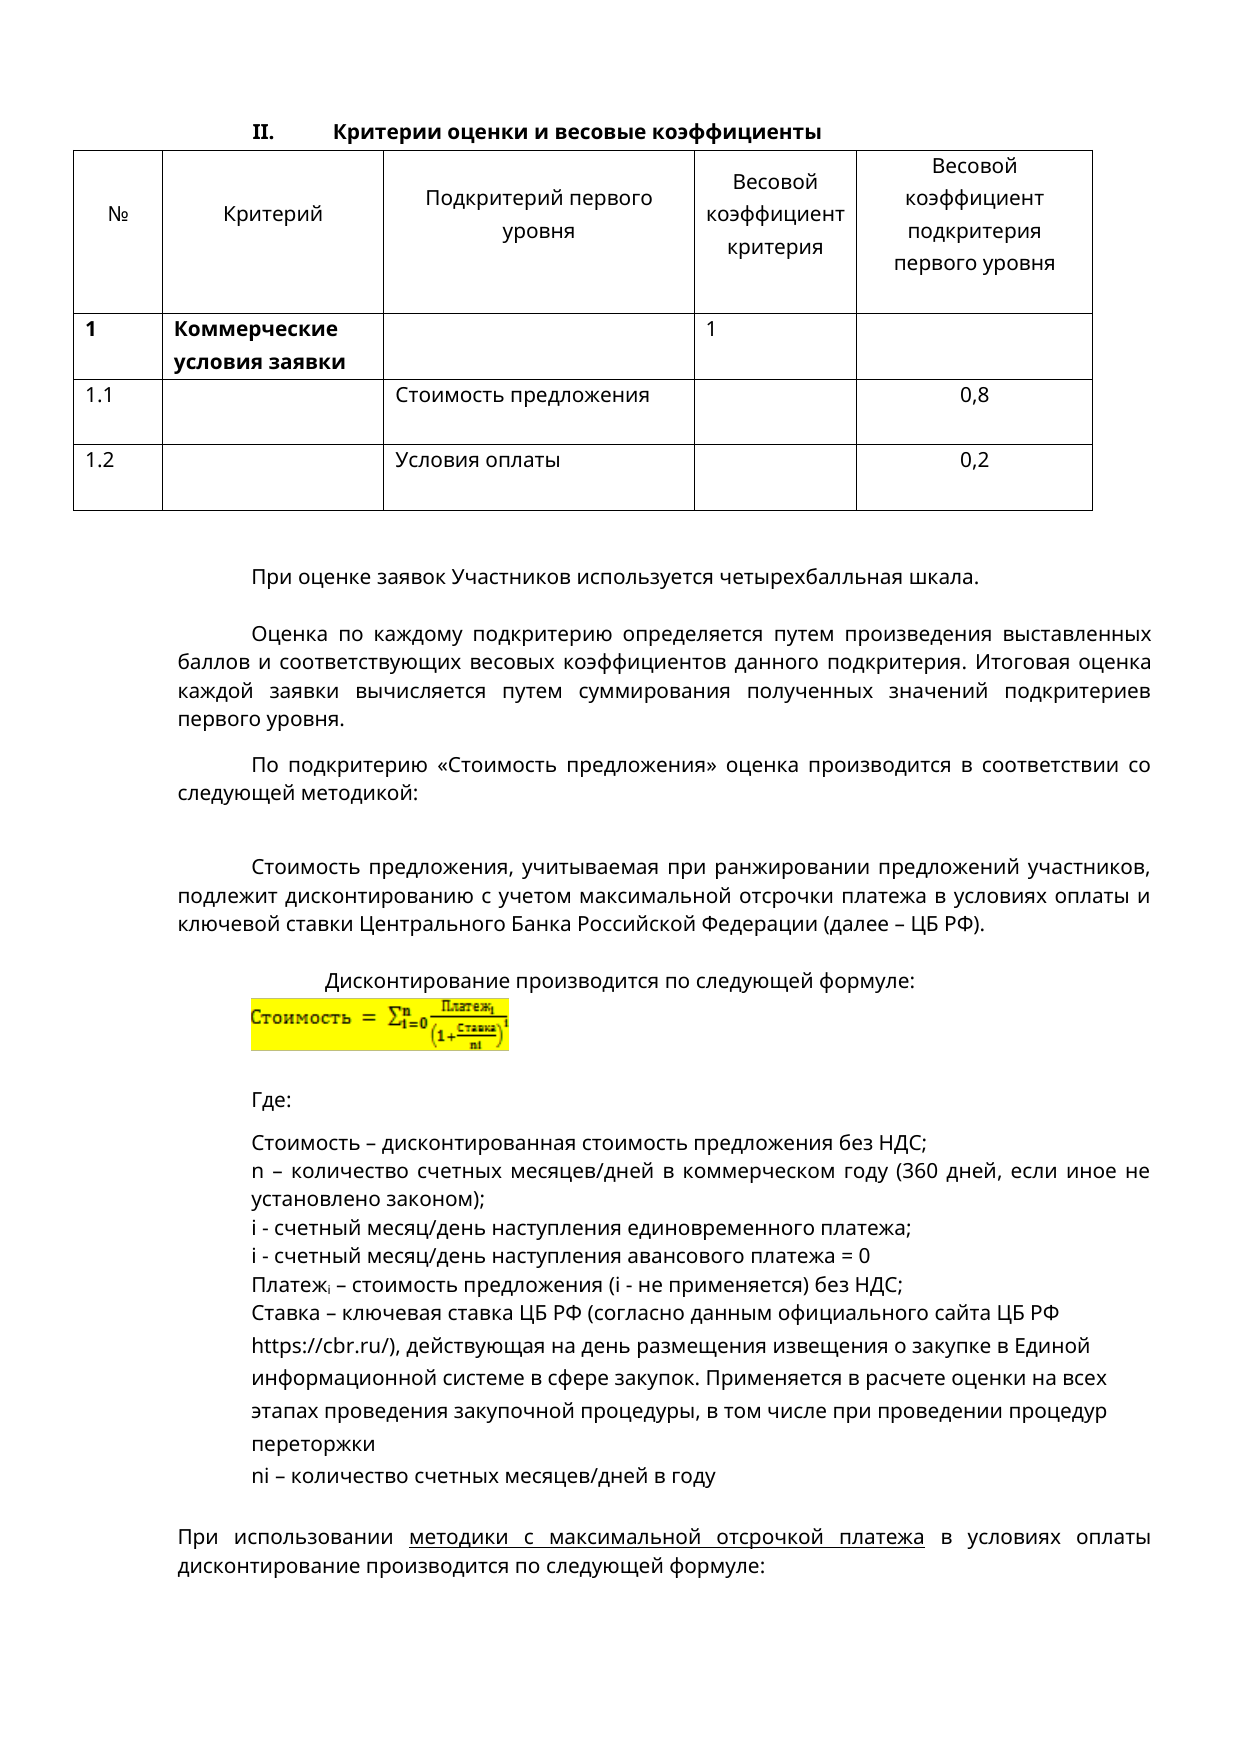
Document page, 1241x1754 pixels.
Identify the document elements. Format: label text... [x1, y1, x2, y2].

text При использовании методики с максимальной отсрочкой платежа в условиях оплаты дисконтирование производится по следующей формуле: [177, 1522, 1152, 1579]
table_cell 0,8 [857, 380, 1092, 444]
text Платежi – стоимость предложения (i - не применяется) без НДС; [251, 1270, 1152, 1298]
text i - счетный месяц/день наступления авансового платежа = 0 [251, 1241, 1152, 1270]
text Стоимость – дисконтированная стоимость предложения без НДС; [251, 1128, 1152, 1156]
table_cell [384, 314, 694, 379]
table_header Критерий [163, 151, 383, 313]
table_cell [695, 380, 856, 444]
text n – количество счетных месяцев/дней в коммерческом году (360 дней, если иное не установлено законом); [251, 1156, 1152, 1213]
table_header № [74, 151, 162, 313]
table_cell Условия оплаты [384, 445, 694, 510]
table_cell Коммерческие условия заявки [163, 314, 383, 379]
list Критерии оценки и весовые коэффициенты [252, 117, 1152, 146]
text Оценка по каждому подкритерию определяется путем произведения выставленных баллов и соответствующих весовых коэффициентов данного подкритерия. Итоговая оценка каждой заявки вычисляется путем суммирования полученных значений подкритериев первого уровня. [177, 619, 1152, 733]
table_cell 0,2 [857, 445, 1092, 510]
table_cell [857, 314, 1092, 379]
text Где: [251, 1085, 1152, 1113]
picture [251, 994, 509, 1065]
table_cell 1 [695, 314, 856, 379]
text i - счетный месяц/день наступления единовременного платежа; [251, 1213, 1152, 1241]
table_cell 1 [74, 314, 162, 379]
text Ставка – ключевая ставка ЦБ РФ (согласно данным официального сайта ЦБ РФ https://cbr.ru/), действующая на день размещения извещения о закупке в Единой информационной системе в сфере закупок. Применяется в расчете оценки на всех этапах проведения закупочной процедуры, в том числе при проведении процедур переторжки [251, 1298, 1152, 1457]
table_cell [695, 445, 856, 510]
table_cell Стоимость предложения [384, 380, 694, 444]
table_header Весовой коэффициент подкритерия первого уровня [857, 151, 1092, 313]
table_cell 1.2 [74, 445, 162, 510]
table_header Весовой коэффициент критерия [695, 151, 856, 313]
table_cell [163, 445, 383, 510]
table_cell [163, 380, 383, 444]
text ni – количество счетных месяцев/дней в году [251, 1461, 1152, 1490]
text Дисконтирование производится по следующей формуле: [251, 966, 1152, 994]
text При оценке заявок Участников используется четырехбалльная шкала. [177, 562, 1152, 591]
table_cell 1.1 [74, 380, 162, 444]
table_header Подкритерий первого уровня [384, 151, 694, 313]
text Стоимость предложения, учитываемая при ранжировании предложений участников, подлежит дисконтированию с учетом максимальной отсрочки платежа в условиях оплаты и ключевой ставки Центрального Банка Российской Федерации (далее – ЦБ РФ). [177, 852, 1152, 938]
text По подкритерию «Стоимость предложения» оценка производится в соответствии со следующей методикой: [177, 750, 1152, 807]
